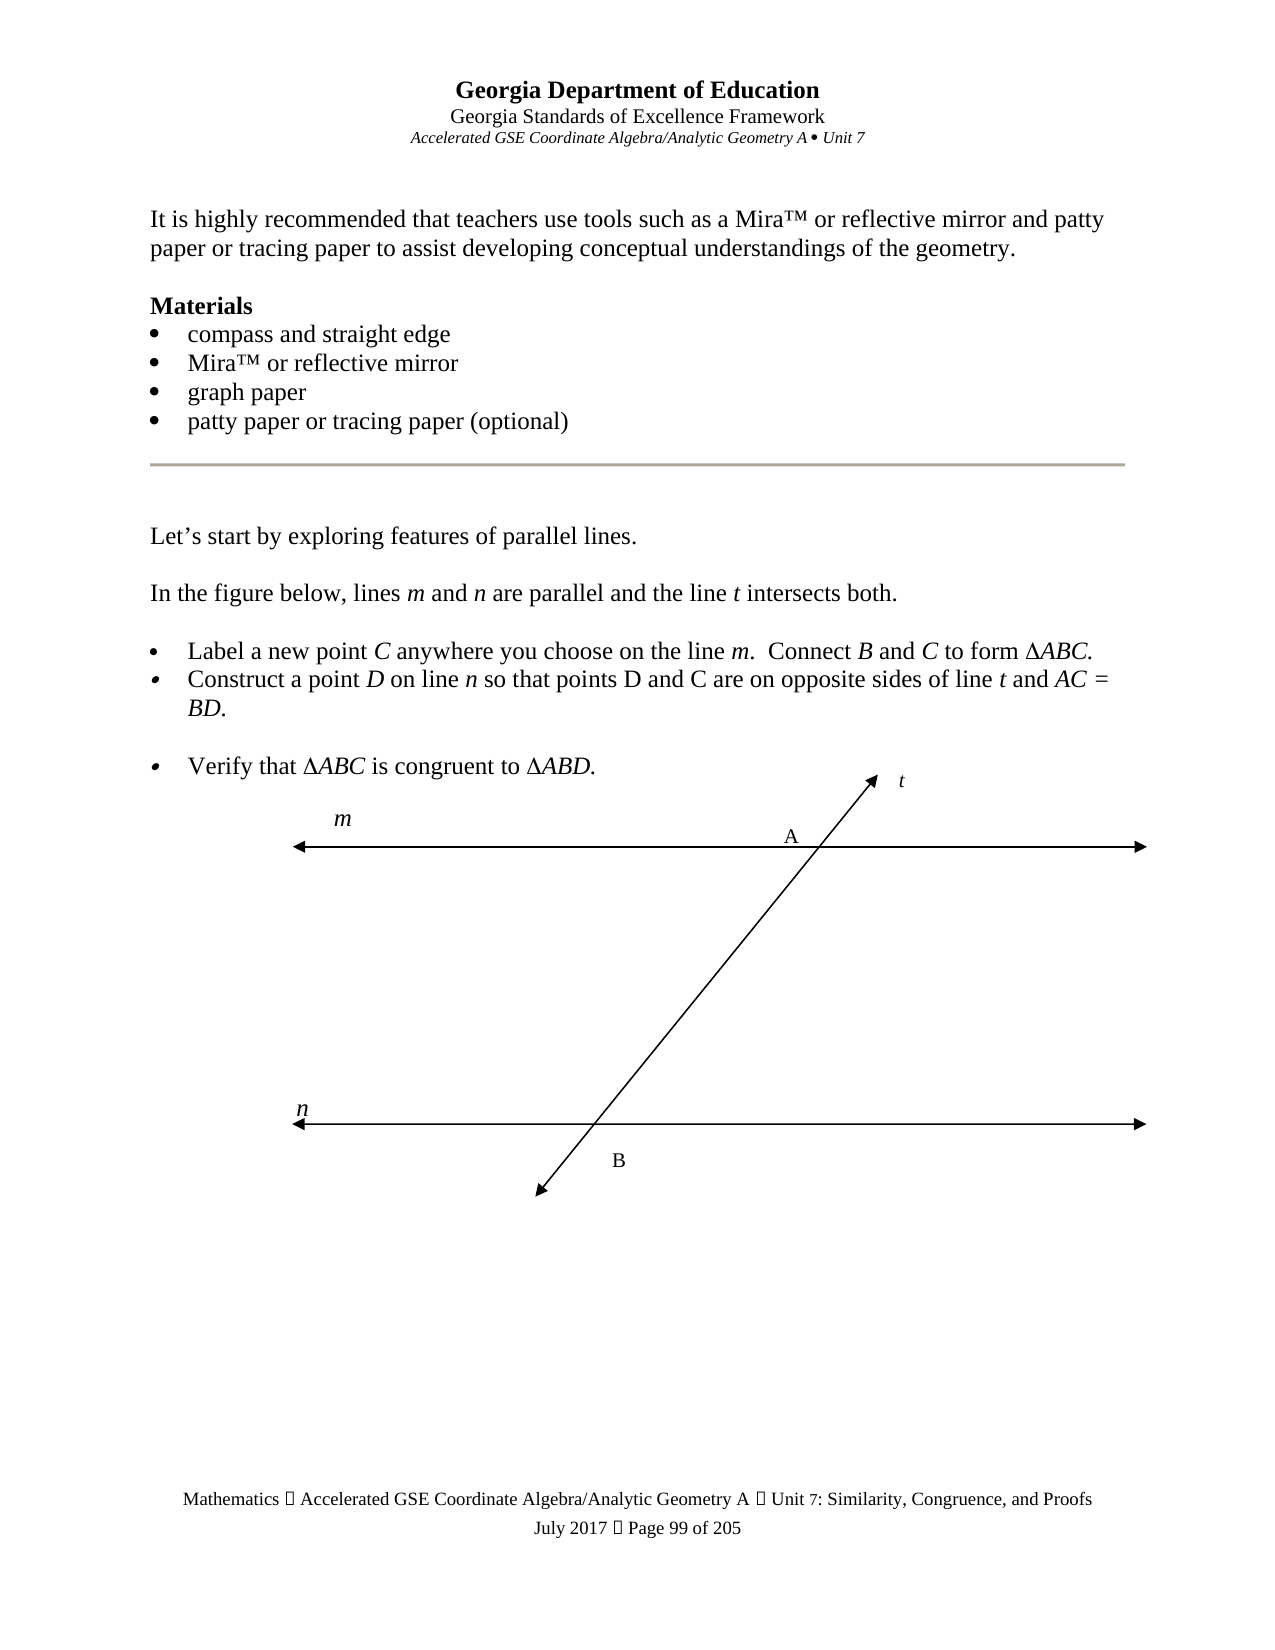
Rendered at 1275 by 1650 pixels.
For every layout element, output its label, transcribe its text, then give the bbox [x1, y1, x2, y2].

text It is highly recommended that teachers use tools such as a Mira™ or reflective mirror and patty paper or tracing paper to assist developing conceptual understandings of the geometry. [150, 204, 1125, 262]
list Construct a point D on line n so that points D and C are on opposite sides of line t and AC = BD. [150, 664, 1125, 722]
text Materials [150, 291, 1125, 319]
list graph paper [150, 377, 1125, 406]
text Let’s start by exploring features of parallel lines. [150, 521, 1125, 549]
list Mira™ or reflective mirror [150, 348, 1125, 377]
list Label a new point C anywhere you choose on the line m. Connect B and C to form ABC. [150, 636, 1125, 664]
list compass and straight edge [150, 319, 1125, 348]
list Verify that ABC is congruent to ABD. [150, 751, 1125, 779]
list patty paper or tracing paper (optional) [150, 406, 1125, 434]
text In the figure below, lines m and n are parallel and the line t intersects both. [150, 578, 1125, 607]
